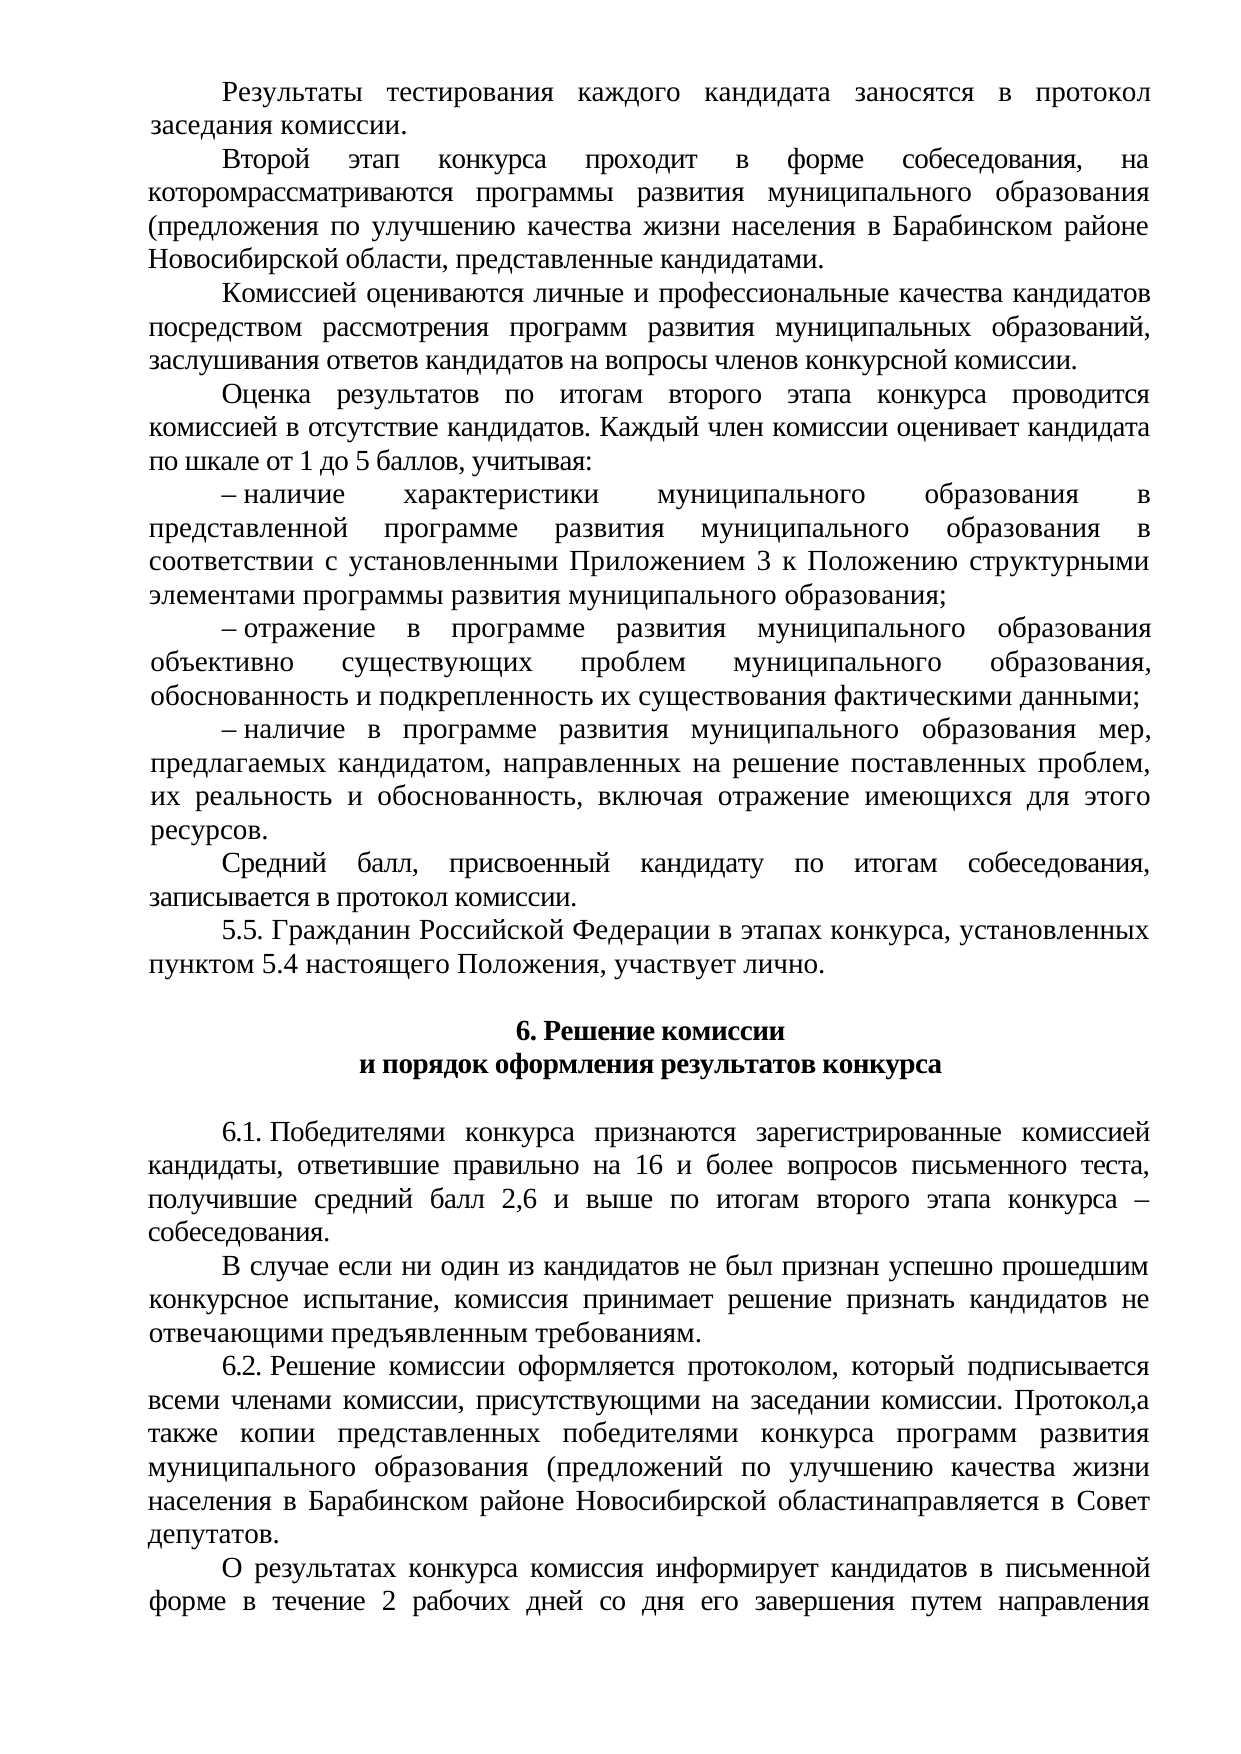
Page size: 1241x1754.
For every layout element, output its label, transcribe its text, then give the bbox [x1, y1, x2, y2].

text ‒ отражение в программе развития муниципального образования объективно существующих проблем муниципального образования, обоснованность и подкрепленность их существования фактическими данными; [150, 611, 1152, 711]
text Средний балл, присвоенный кандидату по итогам собеседования, записывается в протокол комиссии. [149, 845, 1151, 912]
text Второй этап конкурса проходит в форме собеседования, на которомрассматриваются программы развития муниципального образования (предложения по улучшению качества жизни населения в Барабинском районе Новосибирской области, представленные кандидатами. [148, 141, 1149, 275]
text 5.5. Гражданин Российской Федерации в этапах конкурса, установленных пунктом 5.4 настоящего Положения, участвует лично. [149, 912, 1151, 979]
text 6.1. Победителями конкурса признаются зарегистрированные комиссией кандидаты, ответившие правильно на 16 и более вопросов письменного теста, получившие средний балл 2,6 и выше по итогам второго этапа конкурса ‒ собеседования. [148, 1114, 1151, 1248]
text Комиссией оцениваются личные и профессиональные качества кандидатов посредством рассмотрения программ развития муниципальных образований, заслушивания ответов кандидатов на вопросы членов конкурсной комиссии. [148, 275, 1151, 376]
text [149, 1550, 1151, 1617]
text В случае если ни один из кандидатов не был признан успешно прошедшим конкурсное испытание, комиссия принимает решение признать кандидатов не отвечающими предъявленным требованиям. [149, 1248, 1150, 1348]
text 6. Решение комиссии [328, 1013, 973, 1047]
text Оценка результатов по итогам второго этапа конкурса проводится комиссией в отсутствие кандидатов. Каждый член комиссии оценивает кандидата по шкале от 1 до 5 баллов, учитывая: [149, 376, 1151, 476]
text Результаты тестирования каждого кандидата заносятся в протокол заседания комиссии. [150, 74, 1152, 141]
text ‒ наличие в программе развития муниципального образования мер, предлагаемых кандидатом, направленных на решение поставленных проблем, их реальность и обоснованность, включая отражение имеющихся для этого ресурсов. [150, 711, 1152, 845]
text ‒ наличие характеристики муниципального образования в представленной программе развития муниципального образования в соответствии с установленными Приложением 3 к Положению структурными элементами программы развития муниципального образования; [149, 476, 1151, 611]
text и порядок оформления результатов конкурса [328, 1047, 973, 1080]
text 6.2. Решение комиссии оформляется протоколом, который подписывается всеми членами комиссии, присутствующими на заседании комиссии. Протокол,а также копии представленных победителями конкурса программ развития муниципального образования (предложений по улучшению качества жизни населения в Барабинском районе Новосибирской областинаправляется в Совет депутатов. [148, 1348, 1150, 1550]
